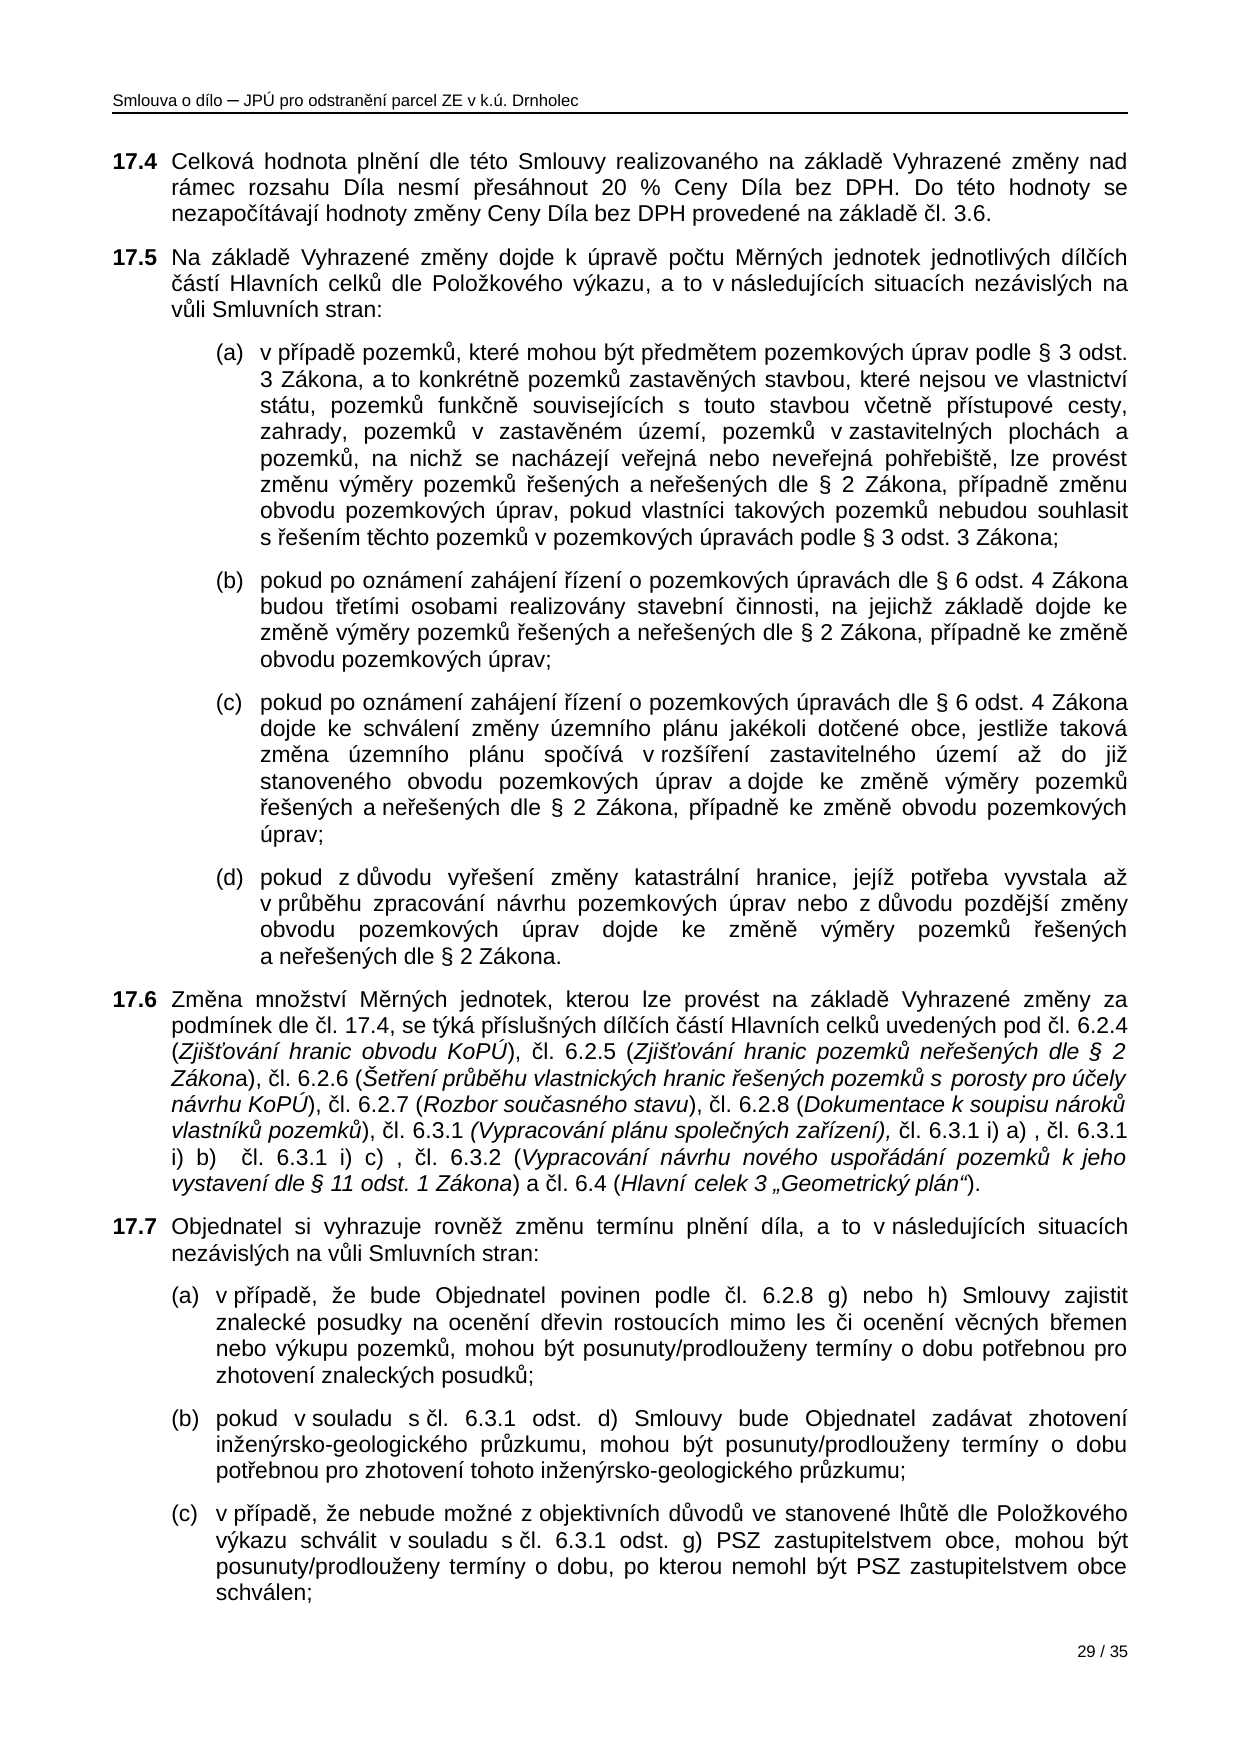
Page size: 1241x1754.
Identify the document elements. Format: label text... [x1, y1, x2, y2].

list pokud v souladu s čl. 6.3.1 odst. d) Smlouvy bude Objednatel zadávat zhotovení inženýrsko-geologického průzkumu, mohou být posunuty/prodlouženy termíny o dobu potřebnou pro zhotovení tohoto inženýrsko-geologického průzkumu; [171, 1404, 1128, 1484]
text Objednatel si vyhrazuje rovněž změnu termínu plnění díla, a to v následujících situacích nezávislých na vůli Smluvních stran: [112, 1213, 1128, 1266]
text Na základě Vyhrazené změny dojde k úpravě počtu Měrných jednotek jednotlivých dílčích částí Hlavních celků dle Položkového výkazu, a to v následujících situacích nezávislých na vůli Smluvních stran: [112, 243, 1128, 322]
list pokud po oznámení zahájení řízení o pozemkových úpravách dle § 6 odst. 4 Zákona dojde ke schválení změny územního plánu jakékoli dotčené obce, jestliže taková změna územního plánu spočívá v rozšíření zastavitelného území až do již stanoveného obvodu pozemkových úprav a dojde ke změně výměry pozemků řešených a neřešených dle § 2 Zákona, případně ke změně obvodu pozemkových úprav; [216, 689, 1128, 847]
list v případě pozemků, které mohou být předmětem pozemkových úprav podle § 3 odst. 3 Zákona, a to konkrétně pozemků zastavěných stavbou, které nejsou ve vlastnictví státu, pozemků funkčně souvisejících s touto stavbou včetně přístupové cesty, zahrady, pozemků v zastavěném území, pozemků v zastavitelných plochách a pozemků, na nichž se nacházejí veřejná nebo neveřejná pohřebiště, lze provést změnu výměry pozemků řešených a neřešených dle § 2 Zákona, případně změnu obvodu pozemkových úprav, pokud vlastníci takových pozemků nebudou souhlasit s řešením těchto pozemků v pozemkových úpravách podle § 3 odst. 3 Zákona; [216, 339, 1128, 550]
list v případě, že bude Objednatel povinen podle čl. 6.2.8 g) nebo h) Smlouvy zajistit znalecké posudky na ocenění dřevin rostoucích mimo les či ocenění věcných břemen nebo výkupu pozemků, mohou být posunuty/prodlouženy termíny o dobu potřebnou pro zhotovení znaleckých posudků; [171, 1282, 1128, 1388]
list pokud z důvodu vyřešení změny katastrální hranice, jejíž potřeba vyvstala až v průběhu zpracování návrhu pozemkových úprav nebo z důvodu pozdější změny obvodu pozemkových úprav dojde ke změně výměry pozemků řešených a neřešených dle § 2 Zákona. [216, 863, 1128, 969]
list pokud po oznámení zahájení řízení o pozemkových úpravách dle § 6 odst. 4 Zákona budou třetími osobami realizovány stavební činnosti, na jejichž základě dojde ke změně výměry pozemků řešených a neřešených dle § 2 Zákona, případně ke změně obvodu pozemkových úprav; [216, 567, 1128, 672]
list v případě, že nebude možné z objektivních důvodů ve stanovené lhůtě dle Položkového výkazu schválit v souladu s čl. 6.3.1 odst. g) PSZ zastupitelstvem obce, mohou být posunuty/prodlouženy termíny o dobu, po kterou nemohl být PSZ zastupitelstvem obce schválen; [171, 1500, 1128, 1606]
text Změna množství Měrných jednotek, kterou lze provést na základě Vyhrazené změny za podmínek dle čl. 17.4, se týká příslušných dílčích částí Hlavních celků uvedených pod čl. 6.2.4 (Zjišťování hranic obvodu KoPÚ), čl. 6.2.5 (Zjišťování hranic pozemků neřešených dle § 2 Zákona), čl. 6.2.6 (Šetření průběhu vlastnických hranic řešených pozemků s porosty pro účely návrhu KoPÚ), čl. 6.2.7 (Rozbor současného stavu), čl. 6.2.8 (Dokumentace k soupisu nároků vlastníků pozemků), čl. 6.3.1 (Vypracování plánu společných zařízení), čl. 6.3.1 i) a) , čl. 6.3.1 i) b) čl. 6.3.1 i) c) , čl. 6.3.2 (Vypracování návrhu nového uspořádání pozemků k jeho vystavení dle § 11 odst. 1 Zákona) a čl. 6.4 (Hlavní celek 3 „Geometrický plán“). [112, 986, 1128, 1196]
text Celková hodnota plnění dle této Smlouvy realizovaného na základě Vyhrazené změny nad rámec rozsahu Díla nesmí přesáhnout 20 % Ceny Díla bez DPH. Do této hodnoty se nezapočítávají hodnoty změny Ceny Díla bez DPH provedené na základě čl. 3.6. [112, 148, 1128, 227]
